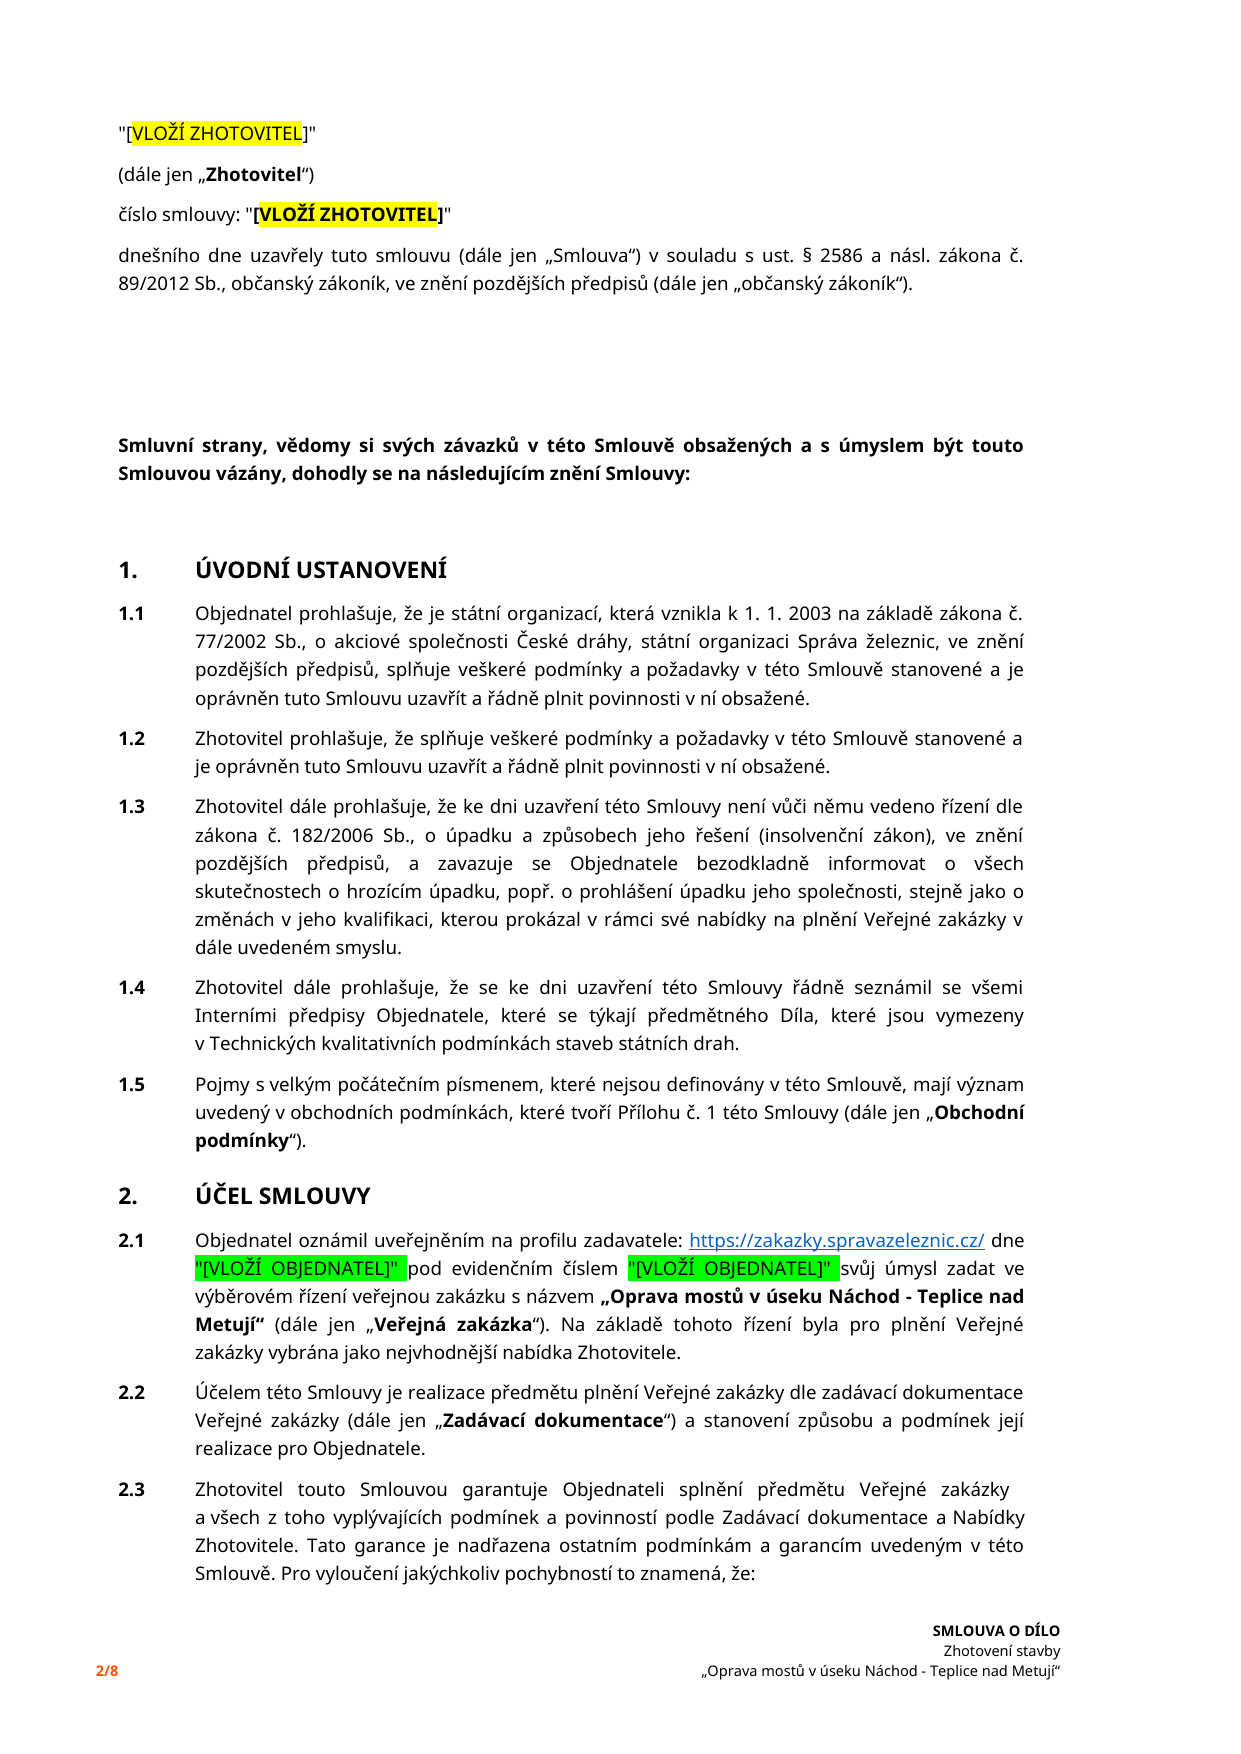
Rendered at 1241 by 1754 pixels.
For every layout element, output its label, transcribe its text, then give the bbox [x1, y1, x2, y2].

text číslo smlouvy: "[VLOŽÍ ZHOTOVITEL]" [437, 202, 1024, 227]
text ÚČEL SMLOUVY [118, 1180, 1024, 1211]
text Zhotovitel dále prohlašuje, že se ke dni uzavření této Smlouvy řádně seznámil se všemi Interními předpisy Objednatele, které se týkají předmětného Díla, které jsou vymezeny v Technických kvalitativních podmínkách staveb státních drah. [118, 974, 1024, 1056]
text Smluvní strany, vědomy si svých závazků v této Smlouvě obsažených a s úmyslem být touto Smlouvou vázány, dohodly se na následujícím znění Smlouvy: [118, 432, 1024, 486]
text Objednatel oznámil uveřejněním na profilu zadavatele: https://zakazky.spravazeleznic.cz/ dne pod evidenčním číslem svůj úmysl zadat ve výběrovém řízení veřejnou zakázku s názvem „Oprava mostů v úseku Náchod - Teplice nad Metují“ (dále jen „Veřejná zakázka“). Na základě tohoto řízení byla pro plnění Veřejné zakázky vybrána jako nejvhodnější nabídka Zhotovitele. [118, 1227, 1024, 1364]
text Účelem této Smlouvy je realizace předmětu plnění Veřejné zakázky dle zadávací dokumentace Veřejné zakázky (dále jen „Zadávací dokumentace“) a stanovení způsobu a podmínek její realizace pro Objednatele. [118, 1379, 1024, 1461]
text číslo smlouvy: "[VLOŽÍ ZHOTOVITEL]" [118, 202, 259, 227]
text Objednatel prohlašuje, že je státní organizací, která vznikla k 1. 1. 2003 na základě zákona č. 77/2002 Sb., o akciové společnosti České dráhy, státní organizaci Správa železnic, ve znění pozdějších předpisů, splňuje veškeré podmínky a požadavky v této Smlouvě stanovené a je oprávněn tuto Smlouvu uzavřít a řádně plnit povinnosti v ní obsažené. [118, 601, 1024, 710]
text (dále jen „Zhotovitel“) [118, 161, 1024, 187]
text Zhotovitel dále prohlašuje, že ke dni uzavření této Smlouvy není vůči němu vedeno řízení dle zákona č. 182/2006 Sb., o úpadku a způsobech jeho řešení (insolvenční zákon), ve znění pozdějších předpisů, a zavazuje se Objednatele bezodkladně informovat o všech skutečnostech o hrozícím úpadku, popř. o prohlášení úpadku jeho společnosti, stejně jako o změnách v jeho kvalifikaci, kterou prokázal v rámci své nabídky na plnění Veřejné zakázky v dále uvedeném smyslu. [118, 794, 1024, 959]
text Pojmy s velkým počátečním písmenem, které nejsou definovány v této Smlouvě, mají význam uvedený v obchodních podmínkách, které tvoří Přílohu č. 1 této Smlouvy (dále jen „Obchodní podmínky“). [118, 1071, 1024, 1153]
text Zhotovitel prohlašuje, že splňuje veškeré podmínky a požadavky v této Smlouvě stanovené a je oprávněn tuto Smlouvu uzavřít a řádně plnit povinnosti v ní obsažené. [118, 725, 1024, 779]
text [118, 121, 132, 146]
text ÚVODNÍ USTANOVENÍ [118, 554, 1024, 585]
text Zhotovitel touto Smlouvou garantuje Objednateli splnění předmětu Veřejné zakázky a všech z toho vyplývajících podmínek a povinností podle Zadávací dokumentace a Nabídky Zhotovitele. Tato garance je nadřazena ostatním podmínkám a garancím uvedeným v této Smlouvě. Pro vyloučení jakýchkoliv pochybností to znamená, že: [118, 1476, 1024, 1586]
text "[VLOŽÍ ZHOTOVITEL]" [302, 121, 1024, 146]
text dnešního dne uzavřely tuto smlouvu (dále jen „Smlouva“) v souladu s ust. § 2586 a násl. zákona č. 89/2012 Sb., občanský zákoník, ve znění pozdějších předpisů (dále jen „občanský zákoník“). [118, 242, 1024, 296]
